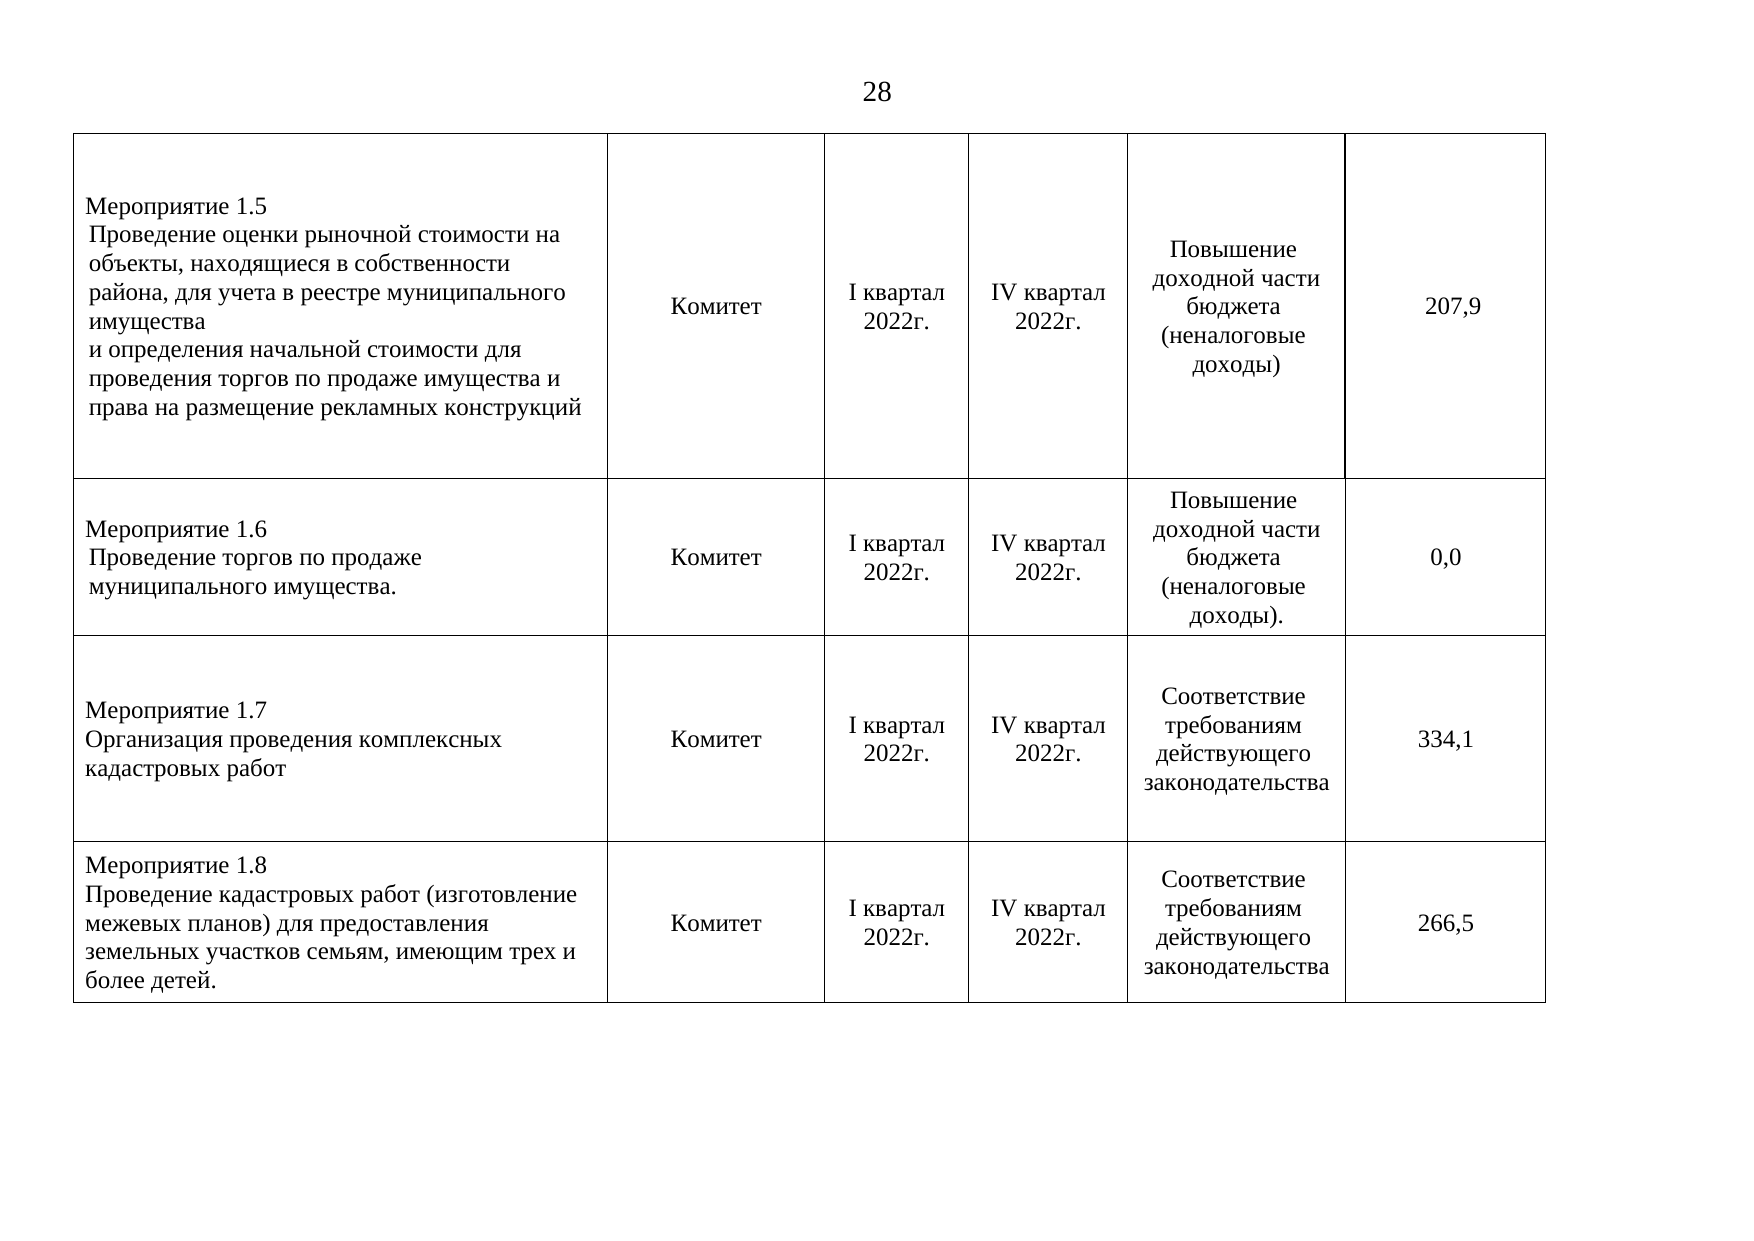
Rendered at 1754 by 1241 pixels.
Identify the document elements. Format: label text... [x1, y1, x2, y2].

table_cell Комитет [608, 479, 824, 635]
table_cell 334,1 [1346, 636, 1545, 841]
table_cell Соответствие требованиям действующего законодательства [1128, 636, 1345, 841]
table_cell Комитет [608, 134, 824, 478]
table_cell 207,9 [1346, 134, 1545, 478]
table_cell IV квартал 2022г. [969, 842, 1127, 1002]
table_cell 0,0 [1346, 479, 1545, 635]
table_cell Мероприятие 1.5 Проведение оценки рыночной стоимости на объекты, находящиеся в собственности района, для учета в реестре муниципального имущества и определения начальной стоимости для проведения торгов по продаже имущества и права на размещение рекламных конструкций [74, 134, 607, 478]
table_cell IV квартал 2022г. [969, 479, 1127, 635]
table_cell Повышение доходной части бюджета (неналоговые доходы) [1128, 134, 1344, 478]
table_cell Комитет [608, 842, 824, 1002]
table_cell Мероприятие 1.8 Проведение кадастровых работ (изготовление межевых планов) для предоставления земельных участков семьям, имеющим трех и более детей. [74, 842, 607, 1002]
table_cell Мероприятие 1.6 Проведение торгов по продаже муниципального имущества. [74, 479, 607, 635]
table_cell I квартал 2022г. [825, 134, 968, 478]
table_cell Соответствие требованиям действующего законодательства [1128, 842, 1345, 1002]
table_cell Мероприятие 1.7 Организация проведения комплексных кадастровых работ [74, 636, 607, 841]
table_cell Комитет [608, 636, 824, 841]
table_cell IV квартал 2022г. [969, 134, 1127, 478]
table_cell I квартал 2022г. [825, 842, 968, 1002]
table_cell 266,5 [1346, 842, 1545, 1002]
table_cell I квартал 2022г. [825, 479, 968, 635]
table_cell Повышение доходной части бюджета (неналоговые доходы). [1128, 479, 1345, 635]
table_cell I квартал 2022г. [825, 636, 968, 841]
table_cell IV квартал 2022г. [969, 636, 1127, 841]
